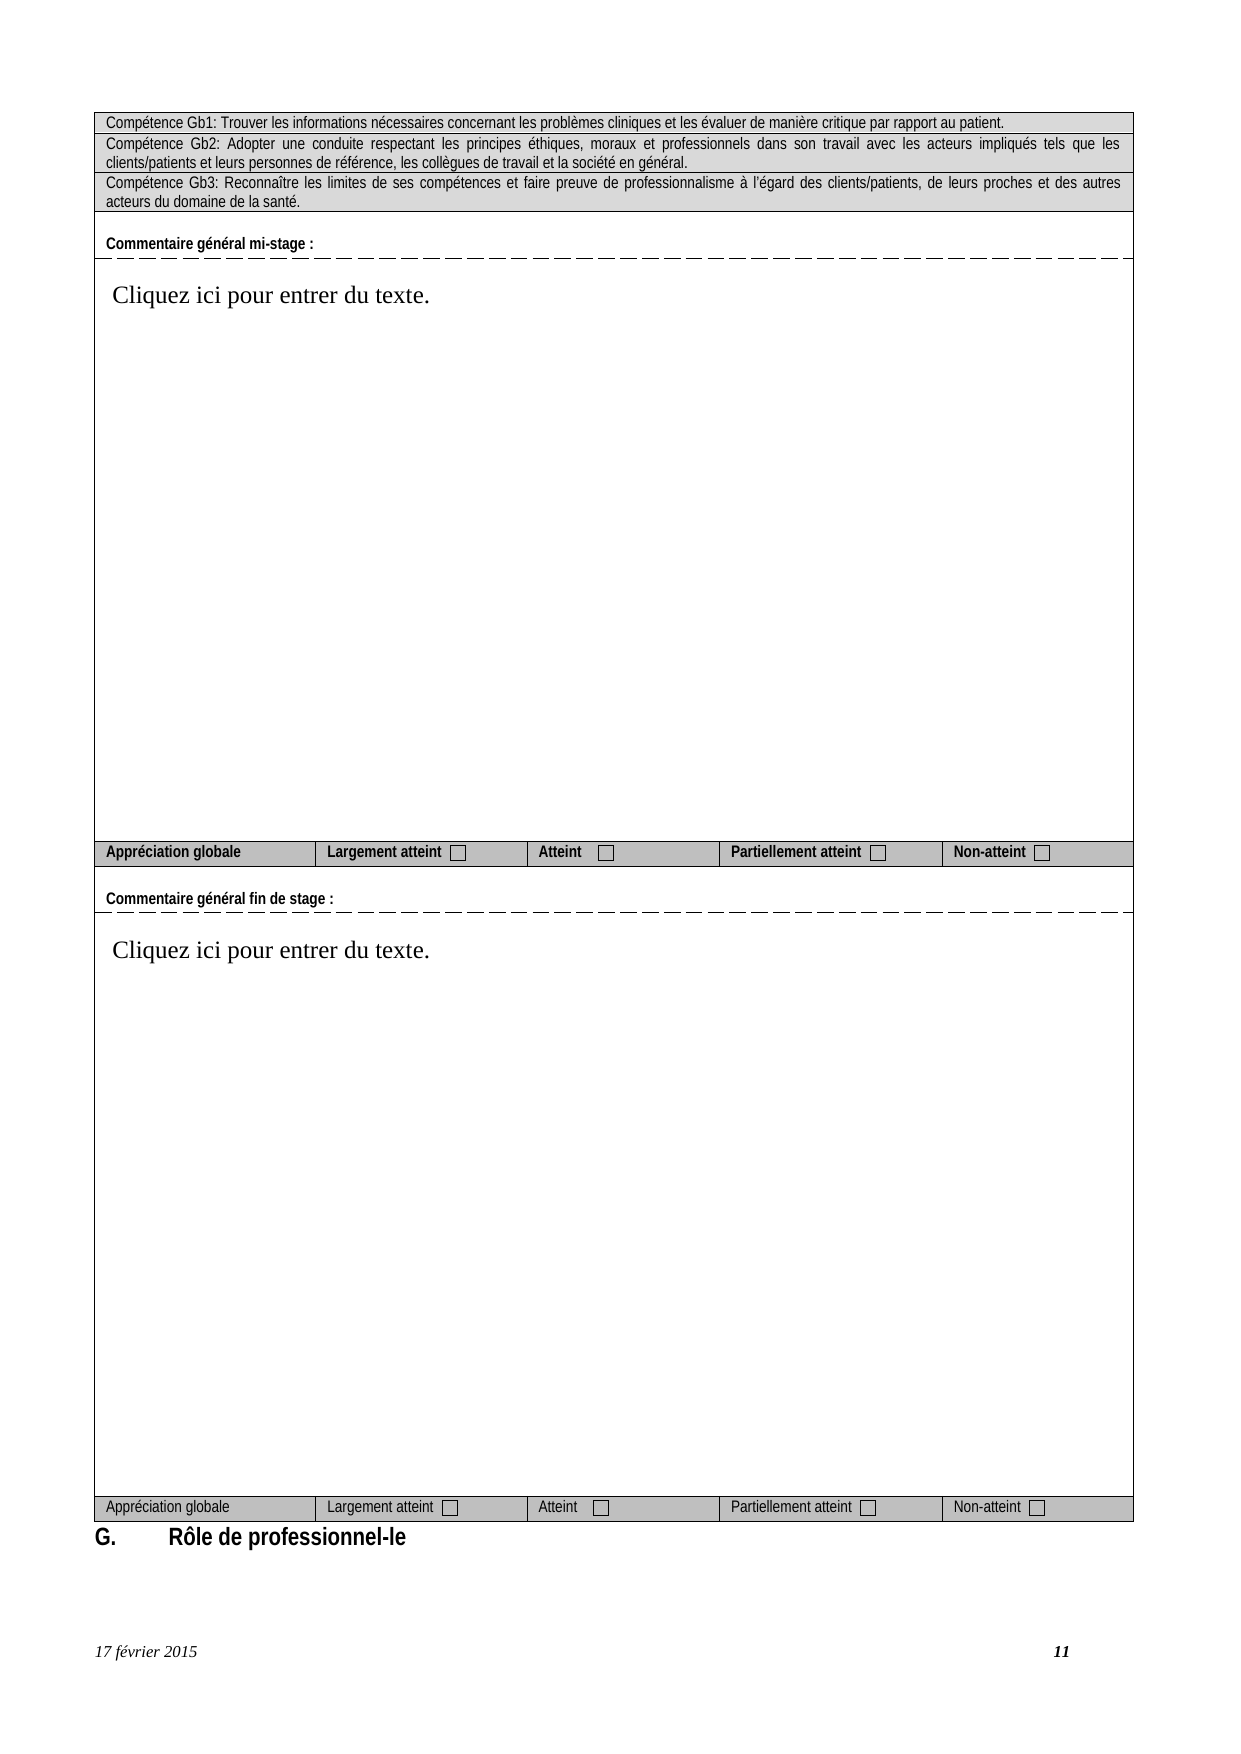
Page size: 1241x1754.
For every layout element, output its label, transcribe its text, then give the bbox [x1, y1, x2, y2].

table_cell Commentaire général fin de stage : [95, 867, 1133, 912]
table_cell Atteint [528, 842, 719, 866]
table_cell Partiellement atteint [720, 842, 942, 866]
table_cell Commentaire général mi-stage : [95, 212, 1133, 258]
table_cell Compétence Gb2: Adopter une conduite respectant les principes éthiques, moraux et professionnels dans son travail avec les acteurs impliqués tels que les clients/patients et leurs personnes de référence, les collègues de travail et la société en général. [95, 134, 1133, 172]
table_cell Largement atteint [316, 842, 527, 866]
table_cell Non-atteint [943, 1497, 1133, 1521]
table_cell Appréciation globale [95, 842, 315, 866]
table_cell Non-atteint [943, 842, 1133, 866]
table_cell [95, 912, 1133, 1496]
table_cell Partiellement atteint [720, 1497, 942, 1521]
table_cell Atteint [528, 1497, 719, 1521]
table_cell Largement atteint [316, 1497, 527, 1521]
text G. Rôle de professionnel-le [94, 1522, 1134, 1550]
table_cell [95, 258, 1133, 841]
table_cell Appréciation globale [95, 1497, 315, 1521]
table_header Compétence Gb1: Trouver les informations nécessaires concernant les problèmes cliniques et les évaluer de manière critique par rapport au patient. [95, 113, 1133, 132]
table_cell Compétence Gb3: Reconnaître les limites de ses compétences et faire preuve de professionnalisme à l’égard des clients/patients, de leurs proches et des autres acteurs du domaine de la santé. [95, 173, 1133, 211]
